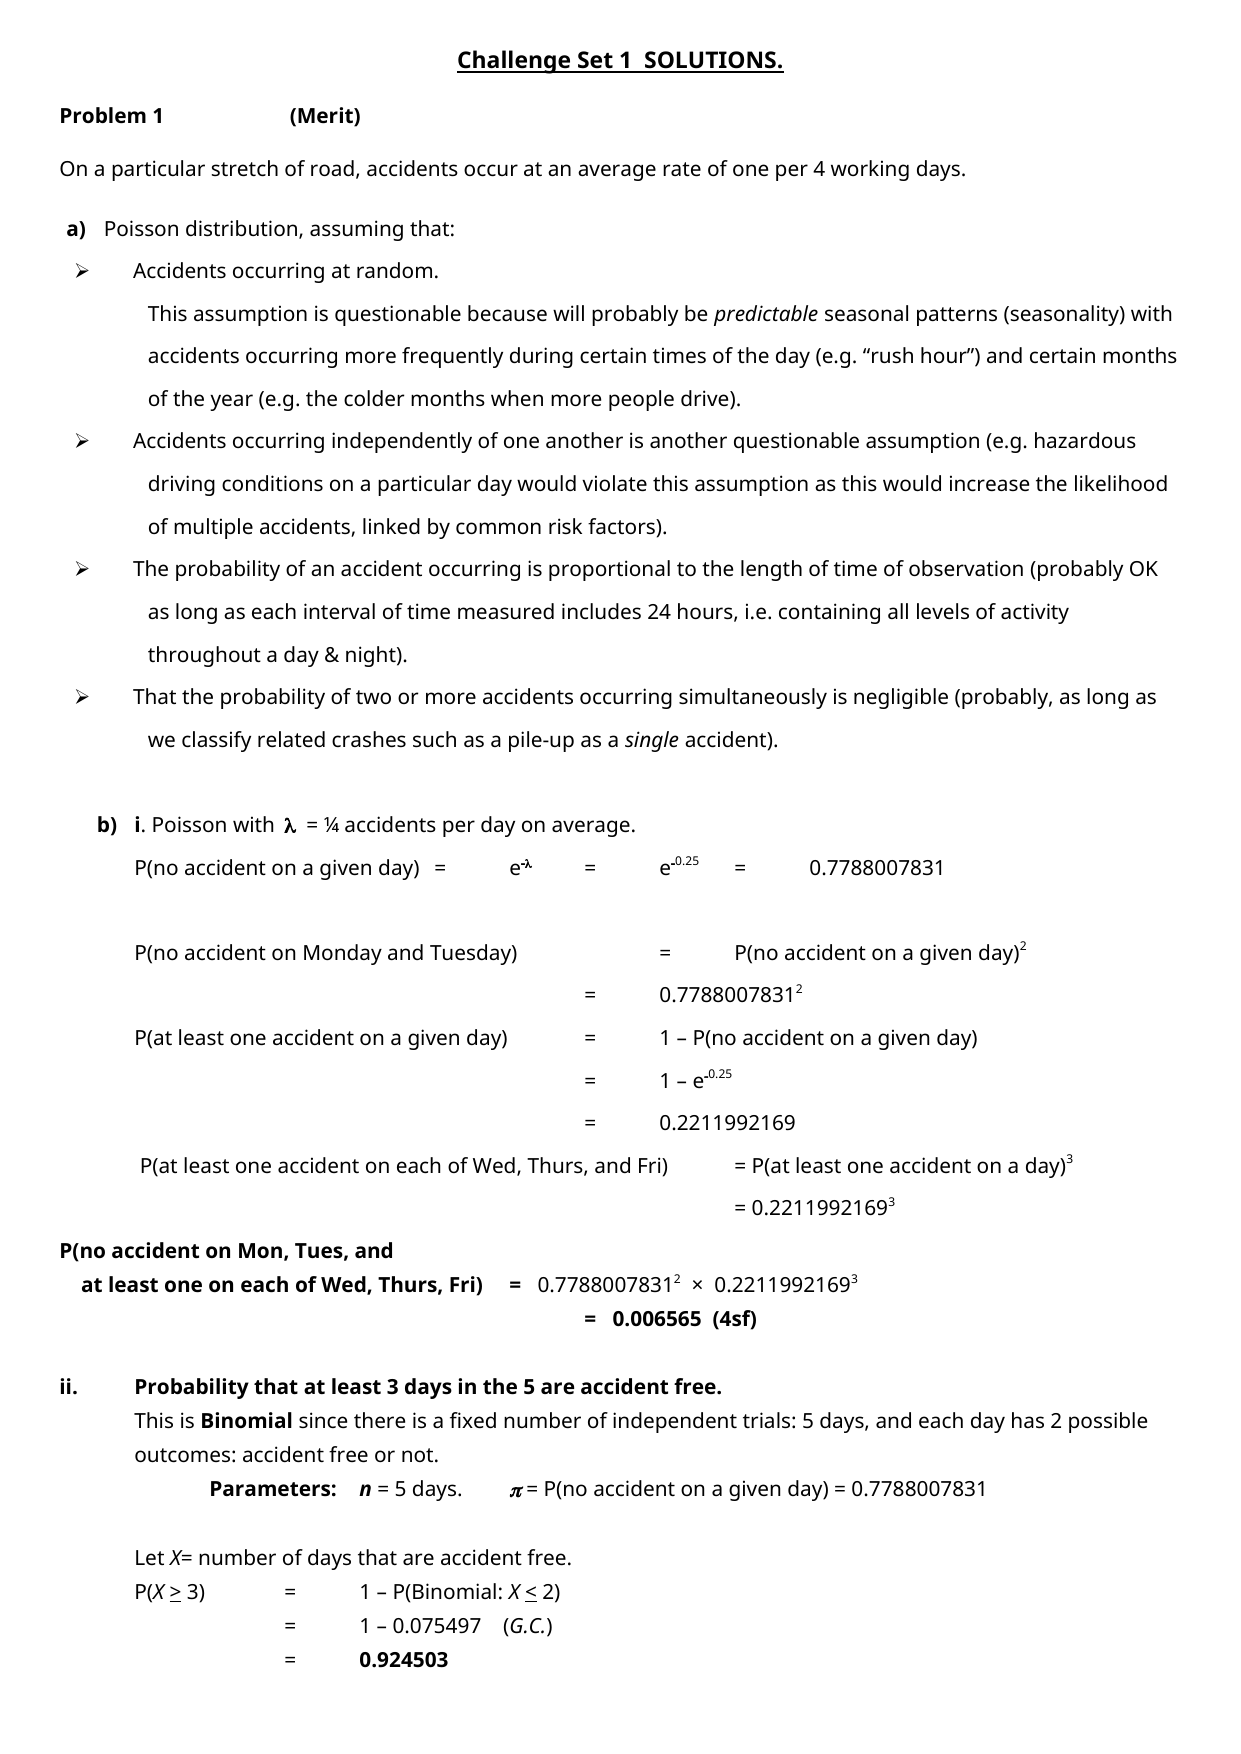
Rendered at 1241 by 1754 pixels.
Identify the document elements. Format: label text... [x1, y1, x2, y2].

list Accidents occurring independently of one another is another questionable assumption (e.g. hazardous driving conditions on a particular day would violate this assumption as this would increase the likelihood of multiple accidents, linked by common risk factors). [74, 427, 1181, 540]
list Accidents occurring at random. [74, 256, 1181, 285]
list Poisson distribution, assuming that: [66, 214, 1181, 242]
text = 1 – 0.075497 (G.C.) [134, 1611, 1181, 1639]
list The probability of an accident occurring is proportional to the length of time of observation (probably OK as long as each interval of time measured includes 24 hours, i.e. containing all levels of activity throughout a day & night). [74, 554, 1181, 668]
text P(X > 3) = 1 – P(Binomial: X < 2) [134, 1577, 1181, 1605]
text at least one on each of Wed, Thurs, Fri) = 0.77880078312 × 0.22119921693 [59, 1270, 1181, 1299]
text = 0.006565 (4sf) [59, 1304, 1181, 1333]
list That the probability of two or more accidents occurring simultaneously is negligible (probably, as long as we classify related crashes such as a pile-up as a single accident). [74, 682, 1181, 753]
list = 0.77880078312 [134, 981, 1181, 1009]
text This is Binomial since there is a fixed number of independent trials: 5 days, and each day has 2 possible outcomes: accident free or not. [134, 1406, 1181, 1469]
text Challenge Set 1 SOLUTIONS. [59, 44, 1181, 76]
text Let X= number of days that are accident free. [134, 1543, 1181, 1571]
text Parameters: n = 5 days.  = P(no accident on a given day) = 0.7788007831 [134, 1474, 1181, 1503]
list P(no accident on a given day) = e = e0.25 = 0.7788007831 [134, 853, 1181, 881]
list = 0.2211992169 [134, 1108, 1181, 1137]
list = 1 – e0.25 [134, 1066, 1181, 1094]
text = 0.924503 [134, 1645, 1181, 1673]
text On a particular stretch of road, accidents occur at an average rate of one per 4 working days. [59, 154, 1181, 183]
list i. Poisson with = ¼ accidents per day on average. [97, 810, 1181, 838]
list = 0.22119921693 [134, 1193, 1181, 1222]
list P(at least one accident on each of Wed, Thurs, and Fri) = P(at least one accident on a day)3 [134, 1151, 1181, 1179]
text Problem 1 (Merit) [59, 101, 1181, 129]
text ii. Probability that at least 3 days in the 5 are accident free. [59, 1372, 1181, 1401]
text P(no accident on Mon, Tues, and [59, 1236, 1181, 1264]
list P(at least one accident on a given day) = 1 – P(no accident on a given day) [134, 1023, 1181, 1052]
list P(no accident on Monday and Tuesday) = P(no accident on a given day)2 [134, 938, 1181, 966]
list This assumption is questionable because will probably be predictable seasonal patterns (seasonality) with accidents occurring more frequently during certain times of the day (e.g. “rush hour”) and certain months of the year (e.g. the colder months when more people drive). [148, 299, 1181, 412]
